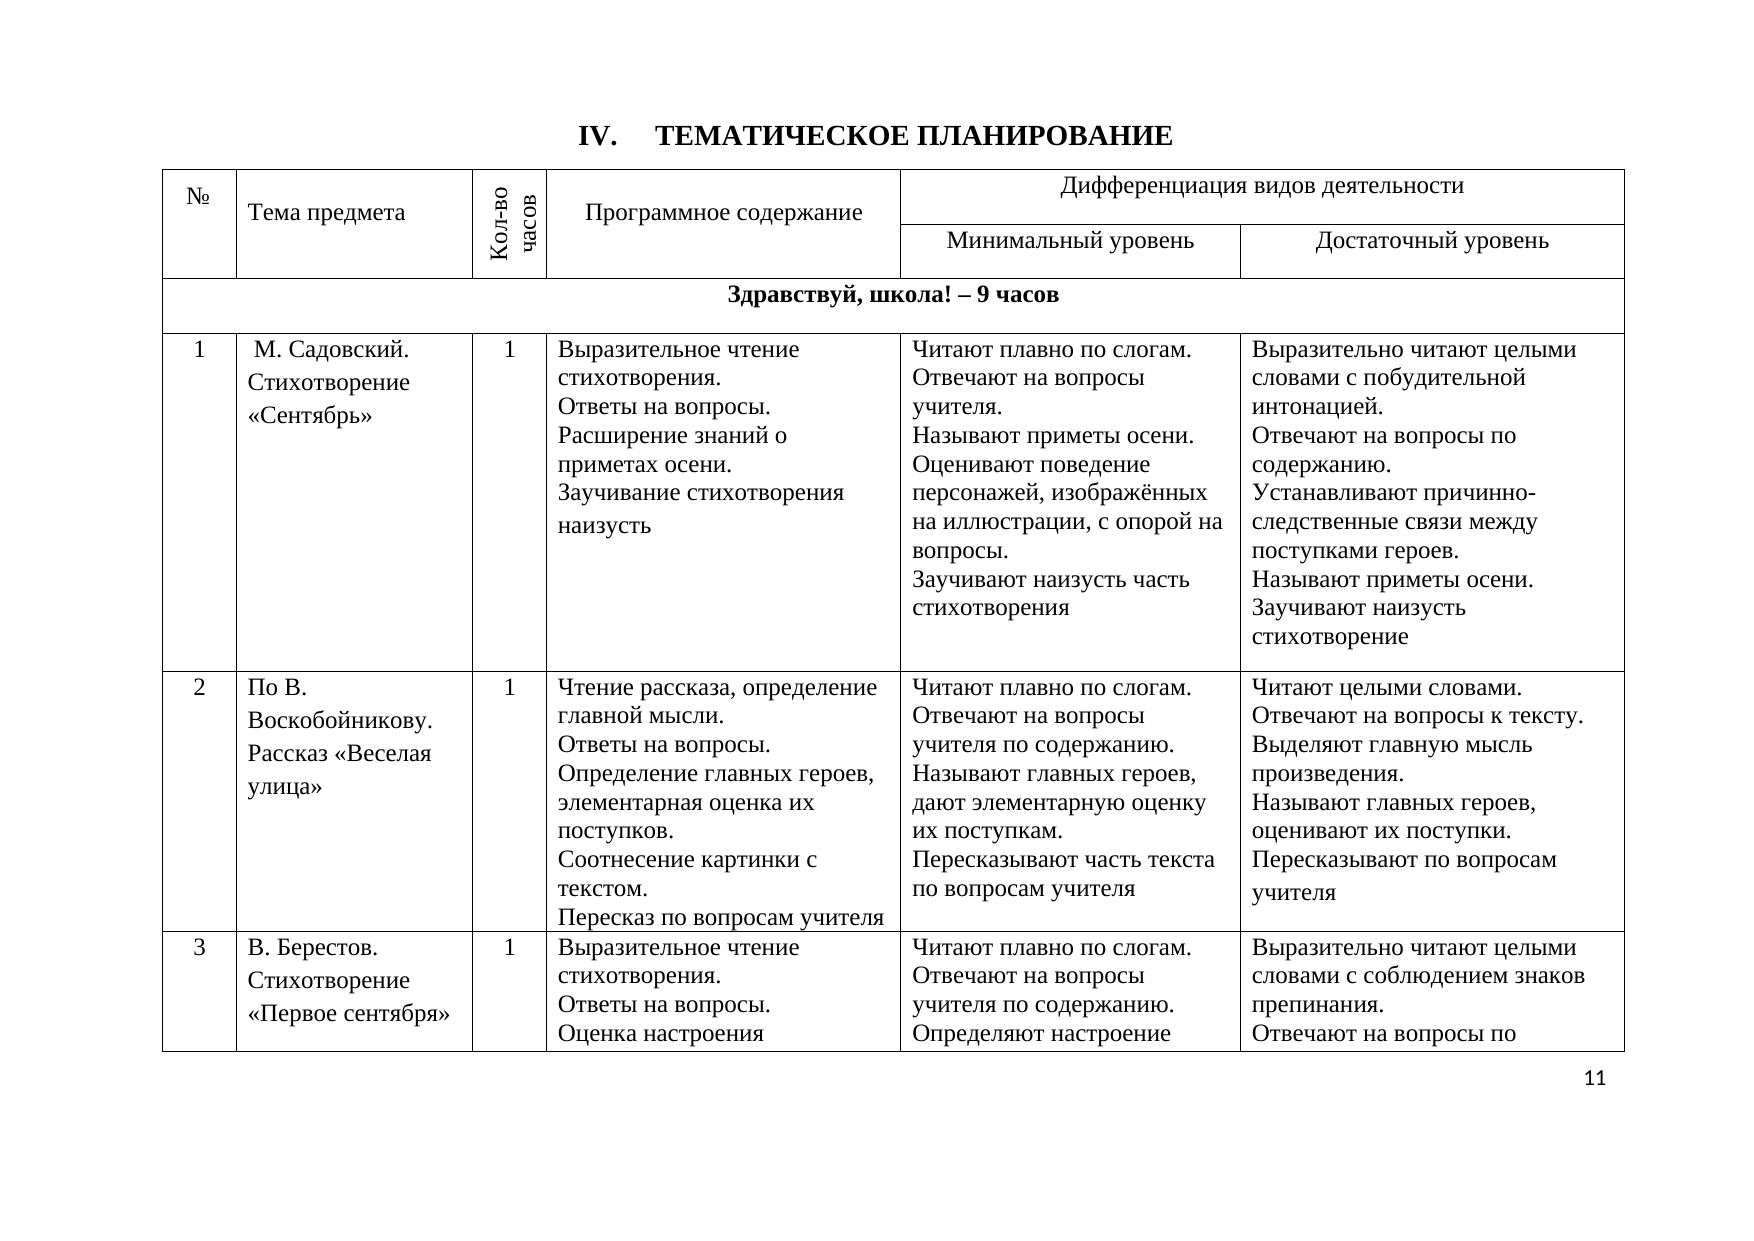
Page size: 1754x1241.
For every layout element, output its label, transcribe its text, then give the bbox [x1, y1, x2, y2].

table_cell 2 [163, 672, 236, 931]
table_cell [901, 932, 1240, 1051]
table_cell Выразительное чтение стихотворения. Ответы на вопросы. Расширение знаний о приметах осени. Заучивание стихотворения наизусть [547, 334, 900, 671]
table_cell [1241, 932, 1624, 1051]
table_cell 1 [473, 672, 546, 931]
table_cell 3 [163, 932, 236, 1051]
subtitle ТЕМАТИЧЕСКОЕ ПЛАНИРОВАНИЕ [185, 118, 1606, 152]
table_cell Читают плавно по слогам. Отвечают на вопросы учителя. Называют приметы осени. Оценивают поведение персонажей, изображённых на иллюстрации, с опорой на вопросы. Заучивают наизусть часть стихотворения [901, 334, 1240, 671]
table_cell Минимальный уровень [901, 225, 1240, 278]
table_cell Выразительно читают целыми словами с побудительной интонацией. Отвечают на вопросы по содержанию. Устанавливают причинно-следственные связи между поступками героев. Называют приметы осени. Заучивают наизусть стихотворение [1241, 334, 1624, 671]
table_header Кол-во часов [473, 170, 546, 278]
table_cell Достаточный уровень [1241, 225, 1624, 278]
table_header Программное содержание [547, 170, 900, 278]
table_header Тема предмета [237, 170, 472, 278]
table_cell М. Садовский. Стихотворение «Сентябрь» [237, 334, 472, 671]
table_cell Читают плавно по слогам. Отвечают на вопросы учителя по содержанию. Называют главных героев, дают элементарную оценку их поступкам. Пересказывают часть текста по вопросам учителя [901, 672, 1240, 931]
table_cell По В. Воскобойникову. Рассказ «Веселая улица» [237, 672, 472, 931]
table_cell Здравствуй, школа! – 9 часов [163, 279, 1624, 333]
table_cell 1 [473, 334, 546, 671]
table_cell Читают целыми словами. Отвечают на вопросы к тексту. Выделяют главную мысль произведения. Называют главных героев, оценивают их поступки. Пересказывают по вопросам учителя [1241, 672, 1624, 931]
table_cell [237, 932, 472, 1051]
table_cell Чтение рассказа, определение главной мысли. Ответы на вопросы. Определение главных героев, элементарная оценка их поступков. Соотнесение картинки с текстом. Пересказ по вопросам учителя [547, 672, 900, 931]
table_cell 1 [163, 334, 236, 671]
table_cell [547, 932, 900, 1051]
table_cell 1 [473, 932, 546, 1051]
table_header № [163, 170, 236, 278]
table_header Дифференциация видов деятельности [901, 170, 1624, 224]
